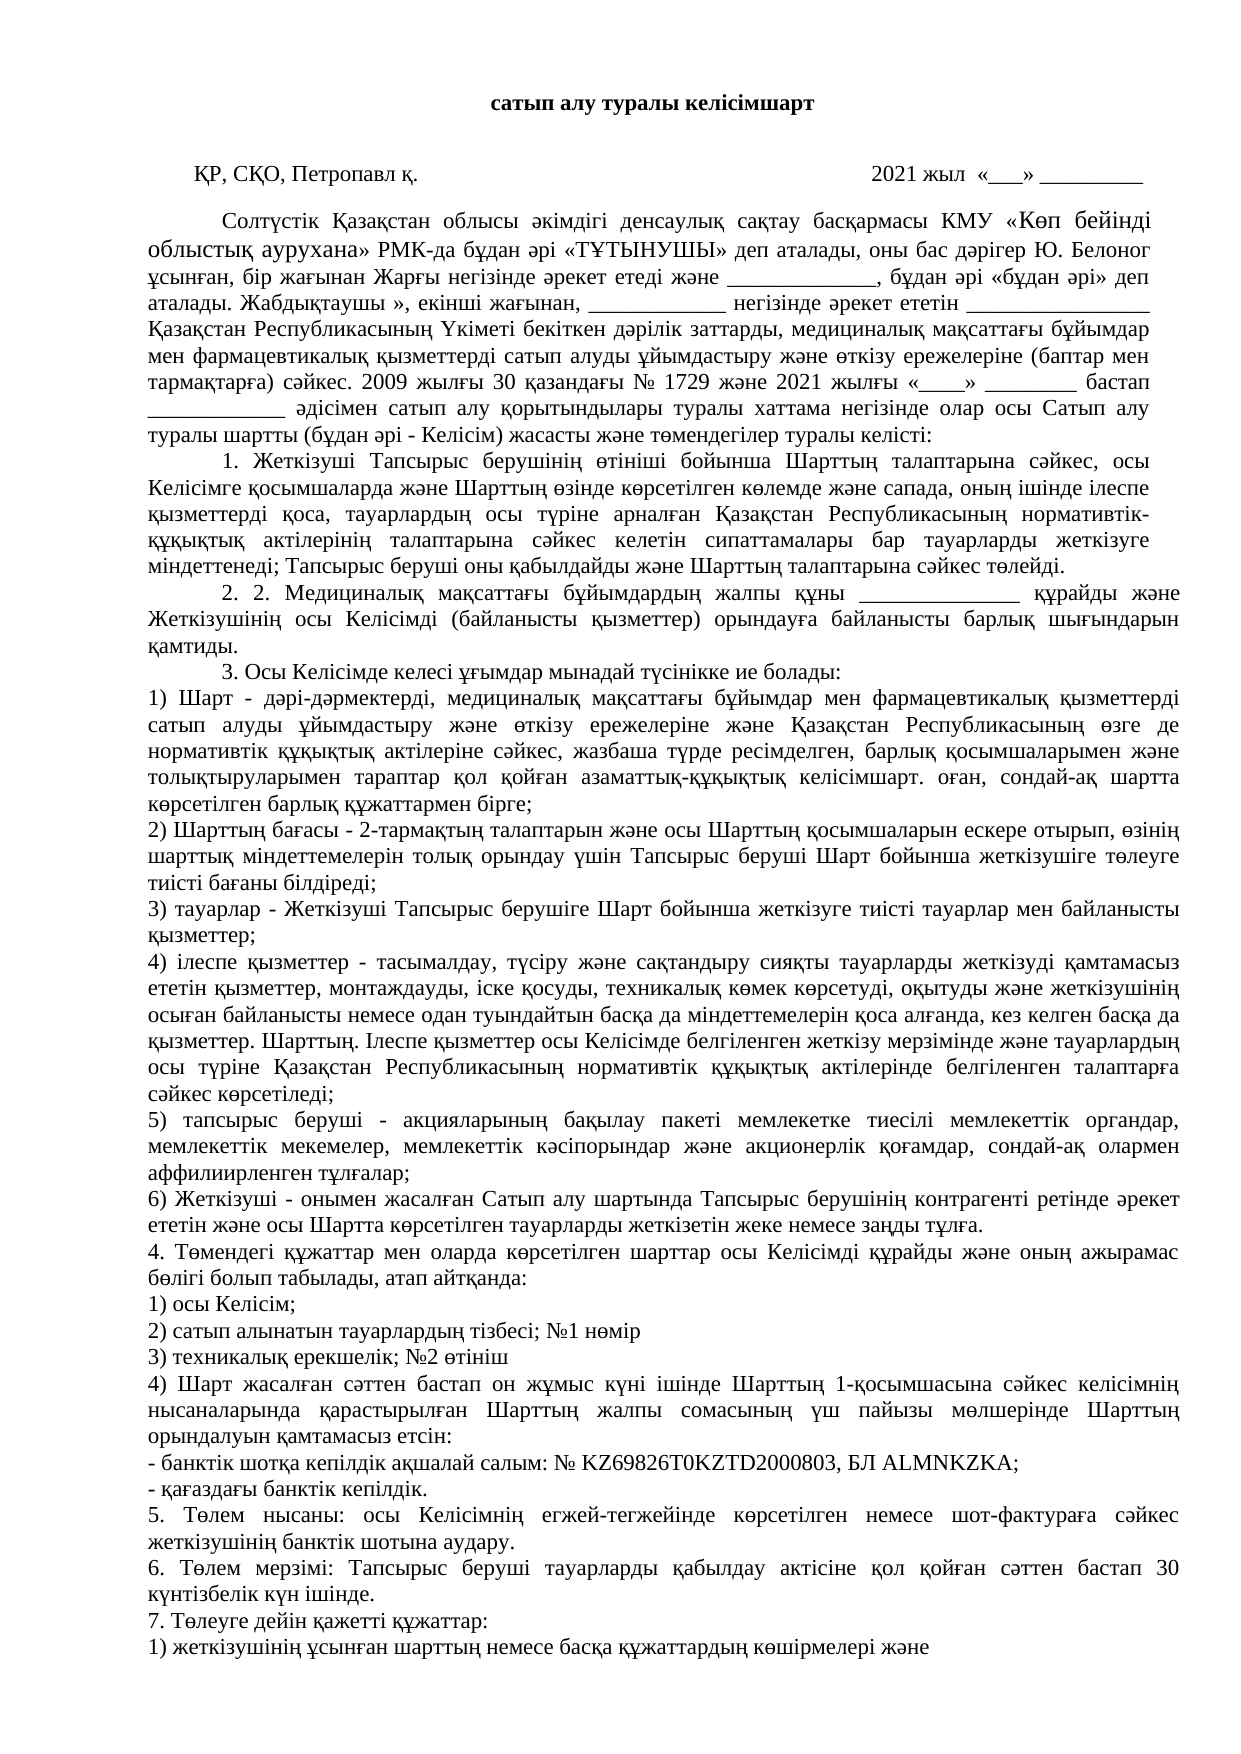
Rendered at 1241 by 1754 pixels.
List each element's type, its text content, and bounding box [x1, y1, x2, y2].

text 3) тауарлар - Жеткізуші Тапсырыс берушіге Шарт бойынша жеткізуге тиісті тауарлар мен байланысты қызметтер; [148, 895, 1181, 948]
text 2. 2. Медициналық мақсаттағы бұйымдардың жалпы құны ______________ құрайды және Жеткізушінің осы Келісімді (байланысты қызметтер) орындауға байланысты барлық шығындарын қамтиды. [148, 579, 1181, 658]
text 6) Жеткізуші - онымен жасалған Сатып алу шартында Тапсырыс берушінің контрагенті ретінде әрекет ететін және осы Шартта көрсетілген тауарларды жеткізетін жеке немесе заңды тұлға. [148, 1185, 1181, 1238]
text 5. Төлем нысаны: осы Келісімнің егжей-тегжейінде көрсетілген немесе шот-фактураға сәйкес жеткізушінің банктік шотына аудару. [148, 1501, 1181, 1554]
text 2) Шарттың бағасы - 2-тармақтың талаптарын және осы Шарттың қосымшаларын ескере отырып, өзінің шарттық міндеттемелерін толық орындау үшін Тапсырыс беруші Шарт бойынша жеткізушіге төлеуге тиісті бағаны білдіреді; [148, 816, 1181, 895]
text 1) жеткізушінің ұсынған шарттың немесе басқа құжаттардың көшірмелері және [148, 1633, 1181, 1659]
text 6. Төлем мерзімі: Тапсырыс беруші тауарларды қабылдау актісіне қол қойған сәттен бастап 30 күнтізбелік күн ішінде. [148, 1554, 1181, 1607]
text 4. Төмендегі құжаттар мен оларда көрсетілген шарттар осы Келісімді құрайды және оның ажырамас бөлігі болып табылады, атап айтқанда: [148, 1238, 1181, 1291]
text 1) Шарт - дәрі-дәрмектерді, медициналық мақсаттағы бұйымдар мен фармацевтикалық қызметтерді сатып алуды ұйымдастыру және өткізу ережелеріне және Қазақстан Республикасының өзге де нормативтік құқықтық актілеріне сәйкес, жазбаша түрде ресімделген, барлық қосымшаларымен және толықтыруларымен тараптар қол қойған азаматтық-құқықтық келісімшарт. оған, сондай-ақ шартта көрсетілген барлық құжаттармен бірге; [148, 684, 1181, 816]
text 3. Осы Келісімде келесі ұғымдар мынадай түсінікке ие болады: [148, 658, 1181, 684]
text - банктік шотқа кепілдік ақшалай салым: № KZ69826T0KZTD2000803, БЛ ALMNKZKA; [148, 1449, 1181, 1475]
text 4) ілеспе қызметтер - тасымалдау, түсіру және сақтандыру сияқты тауарларды жеткізуді қамтамасыз ететін қызметтер, монтаждауды, іске қосуды, техникалық көмек көрсетуді, оқытуды және жеткізушінің осыған байланысты немесе одан туындайтын басқа да міндеттемелерін қоса алғанда, кез келген басқа да қызметтер. Шарттың. Ілеспе қызметтер осы Келісімде белгіленген жеткізу мерзімінде және тауарлардың осы түріне Қазақстан Республикасының нормативтік құқықтық актілерінде белгіленген талаптарға сәйкес көрсетіледі; [148, 948, 1181, 1106]
subtitle сатып алу туралы келісімшарт [148, 89, 1152, 115]
text 5) тапсырыс беруші - акцияларының бақылау пакеті мемлекетке тиесілі мемлекеттік органдар, мемлекеттік мекемелер, мемлекеттік кәсіпорындар және акционерлік қоғамдар, сондай-ақ олармен аффилиирленген тұлғалар; [148, 1106, 1181, 1185]
text - қағаздағы банктік кепілдік. [148, 1475, 1181, 1501]
text 2) сатып алынатын тауарлардың тізбесі; №1 нөмір [148, 1317, 1181, 1343]
text 1) осы Келісім; [148, 1291, 1181, 1317]
text 7. Төлеуге дейін қажетті құжаттар: [148, 1607, 1181, 1633]
text 1. Жеткізуші Тапсырыс берушінің өтініші бойынша Шарттың талаптарына сәйкес, осы Келісімге қосымшаларда және Шарттың өзінде көрсетілген көлемде және сапада, оның ішінде ілеспе қызметтерді қоса, тауарлардың осы түріне арналған Қазақстан Республикасының нормативтік-құқықтық актілерінің талаптарына сәйкес келетін сипаттамалары бар тауарларды жеткізуге міндеттенеді; Тапсырыс беруші оны қабылдайды және Шарттың талаптарына сәйкес төлейді. [148, 447, 1152, 579]
text Солтүстік Қазақстан облысы әкімдігі денсаулық сақтау басқармасы КМУ «Көп бейінді облыстық аурухана» РМК-да бұдан әрі «ТҰТЫНУШЫ» деп аталады, оны бас дәрігер Ю. Белоног ұсынған, бір жағынан Жарғы негізінде әрекет етеді және _____________, бұдан әрі «бұдан әрі» деп аталады. Жабдықтаушы », екінші жағынан, ____________ негізінде әрекет ететін ________________ Қазақстан Республикасының Үкіметі бекіткен дәрілік заттарды, медициналық мақсаттағы бұйымдар мен фармацевтикалық қызметтерді сатып алуды ұйымдастыру және өткізу ережелеріне (баптар мен тармақтарға) сәйкес. 2009 жылғы 30 қазандағы № 1729 және 2021 жылғы «____» ________ бастап ____________ әдісімен сатып алу қорытындылары туралы хаттама негізінде олар осы Сатып алу туралы шартты (бұдан әрі - Келісім) жасасты және төмендегілер туралы келісті: [148, 205, 1152, 447]
text ҚР, СҚО, Петропавл қ. 2021 жыл «___» _________ [148, 160, 1152, 186]
text 3) техникалық ерекшелік; №2 өтініш [148, 1343, 1181, 1369]
text 4) Шарт жасалған сәттен бастап он жұмыс күні ішінде Шарттың 1-қосымшасына сәйкес келісімнің нысаналарында қарастырылған Шарттың жалпы сомасының үш пайызы мөлшерінде Шарттың орындалуын қамтамасыз етсін: [148, 1369, 1181, 1449]
